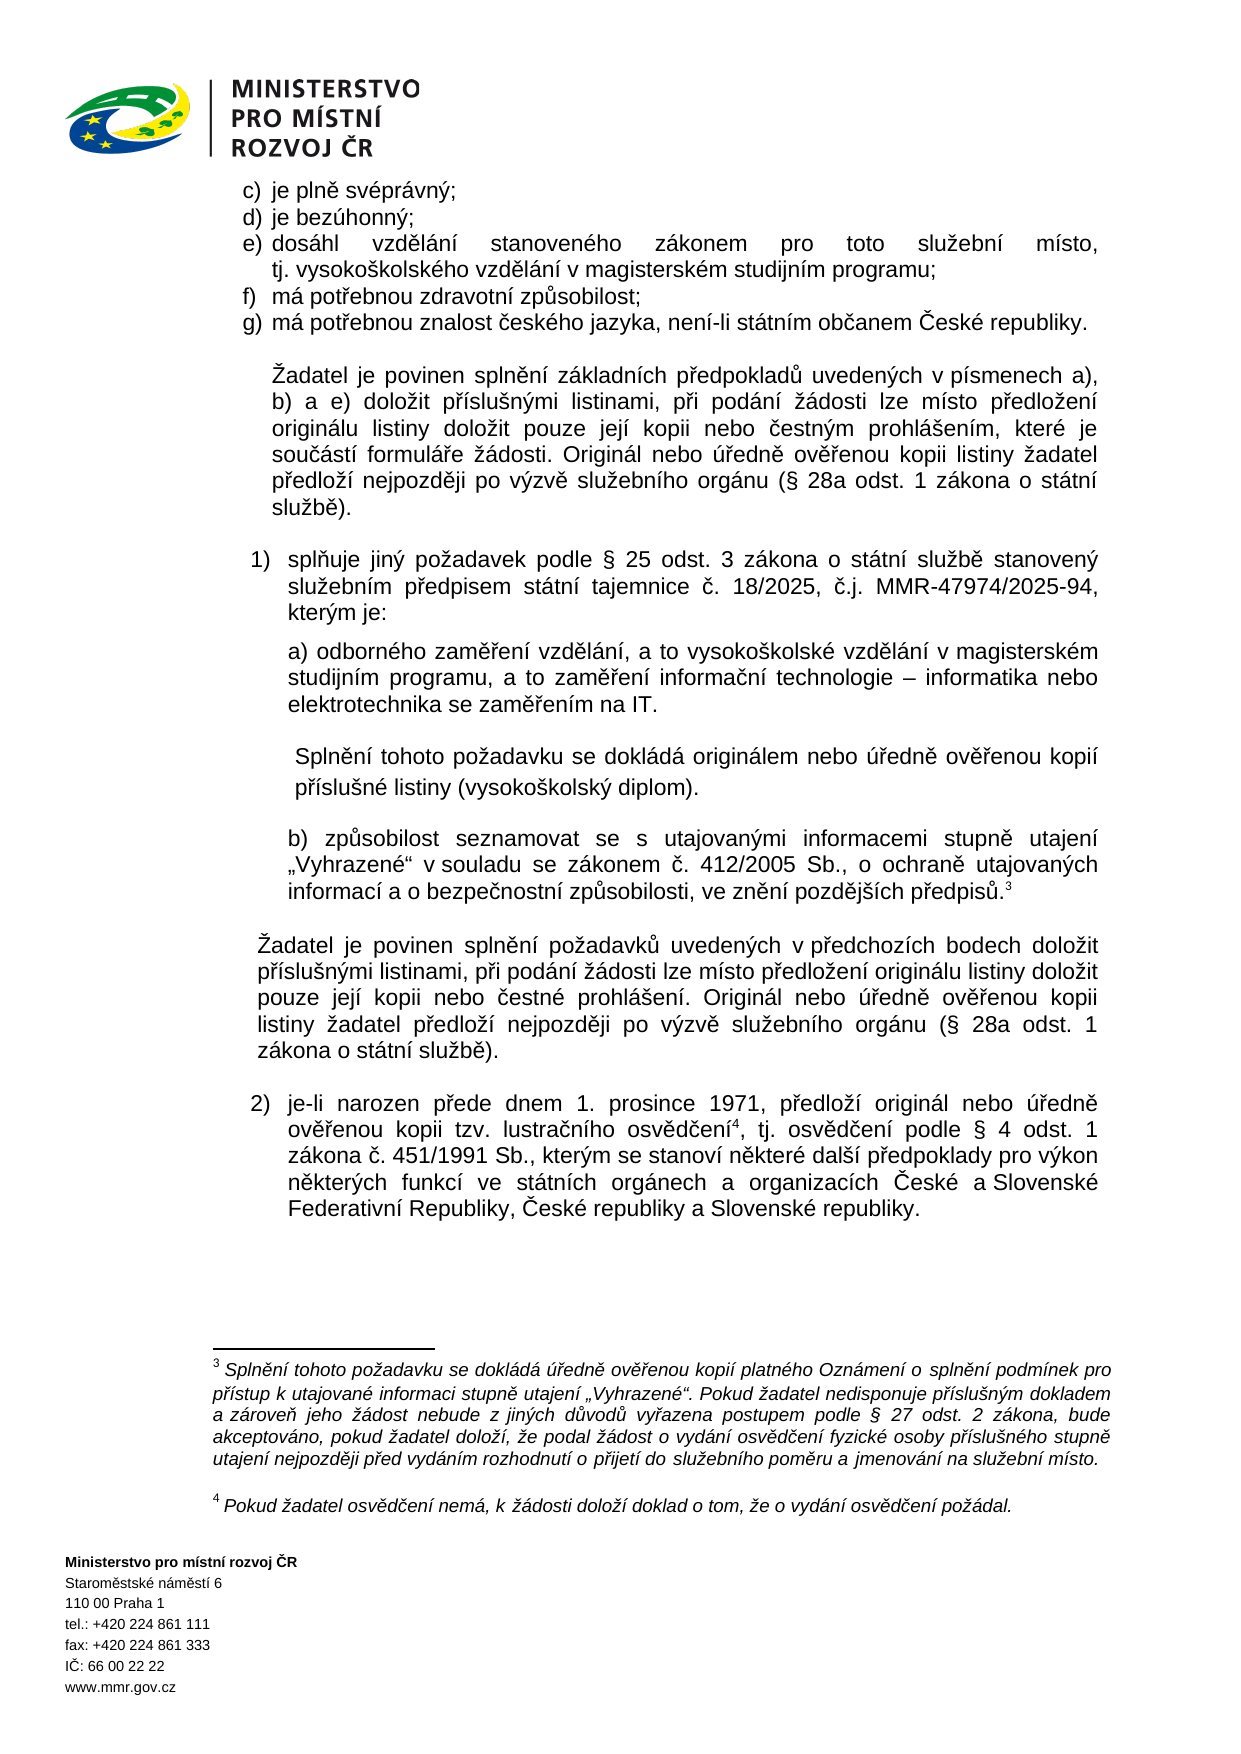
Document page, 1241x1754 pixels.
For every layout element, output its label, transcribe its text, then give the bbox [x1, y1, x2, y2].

list má potřebnou zdravotní způsobilost; [242, 283, 1098, 309]
list splňuje jiný požadavek podle § 25 odst. 3 zákona o státní službě stanovený služebním předpisem státní tajemnice č. 18/2025, č.j. MMR-47974/2025-94, kterým je: [250, 546, 1098, 625]
list má potřebnou znalost českého jazyka, není-li státním občanem České republiky. [242, 309, 1098, 335]
text Žadatel je povinen splnění základních předpokladů uvedených v písmenech a), b) a e) doložit příslušnými listinami, při podání žádosti lze místo předložení originálu listiny doložit pouze její kopii nebo čestným prohlášením, které je součástí formuláře žádosti. Originál nebo úředně ověřenou kopii listiny žadatel předloží nejpozději po výzvě služebního orgánu (§ 28a odst. 1 zákona o státní službě). [272, 362, 1098, 520]
list je plně svéprávný; [242, 177, 1098, 204]
picture [65, 79, 420, 157]
list je-li narozen přede dnem 1. prosince 1971, předloží originál nebo úředně ověřenou kopii tzv. lustračního osvědčení, tj. osvědčení podle § 4 odst. 1 zákona č. 451/1991 Sb., kterým se stanoví některé další předpoklady pro výkon některých funkcí ve státních orgánech a organizacích České a Slovenské Federativní Republiky, České republiky a Slovenské republiky. [250, 1090, 1098, 1221]
list b) způsobilost seznamovat se s utajovanými informacemi stupně utajení „Vyhrazené“ v souladu se zákonem č. 412/2005 Sb., o ochraně utajovaných informací a o bezpečnostní způsobilosti, ve znění pozdějších předpisů. [288, 824, 1098, 905]
list je bezúhonný; [242, 204, 1098, 230]
list Splnění tohoto požadavku se dokládá originálem nebo úředně ověřenou kopií příslušné listiny (vysokoškolský diplom). [294, 743, 1098, 800]
text Žadatel je povinen splnění požadavků uvedených v předchozích bodech doložit příslušnými listinami, při podání žádosti lze místo předložení originálu listiny doložit pouze její kopii nebo čestné prohlášení. Originál nebo úředně ověřenou kopii listiny žadatel předloží nejpozději po výzvě služebního orgánu (§ 28a odst. 1 zákona o státní službě). [257, 932, 1098, 1063]
list a) odborného zaměření vzdělání, a to vysokoškolské vzdělání v magisterském studijním programu, a to zaměření informační technologie – informatika nebo elektrotechnika se zaměřením na IT. [288, 638, 1098, 717]
list dosáhl vzdělání stanoveného zákonem pro toto služební místo, tj. vysokoškolského vzdělání v magisterském studijním programu; [242, 230, 1098, 283]
